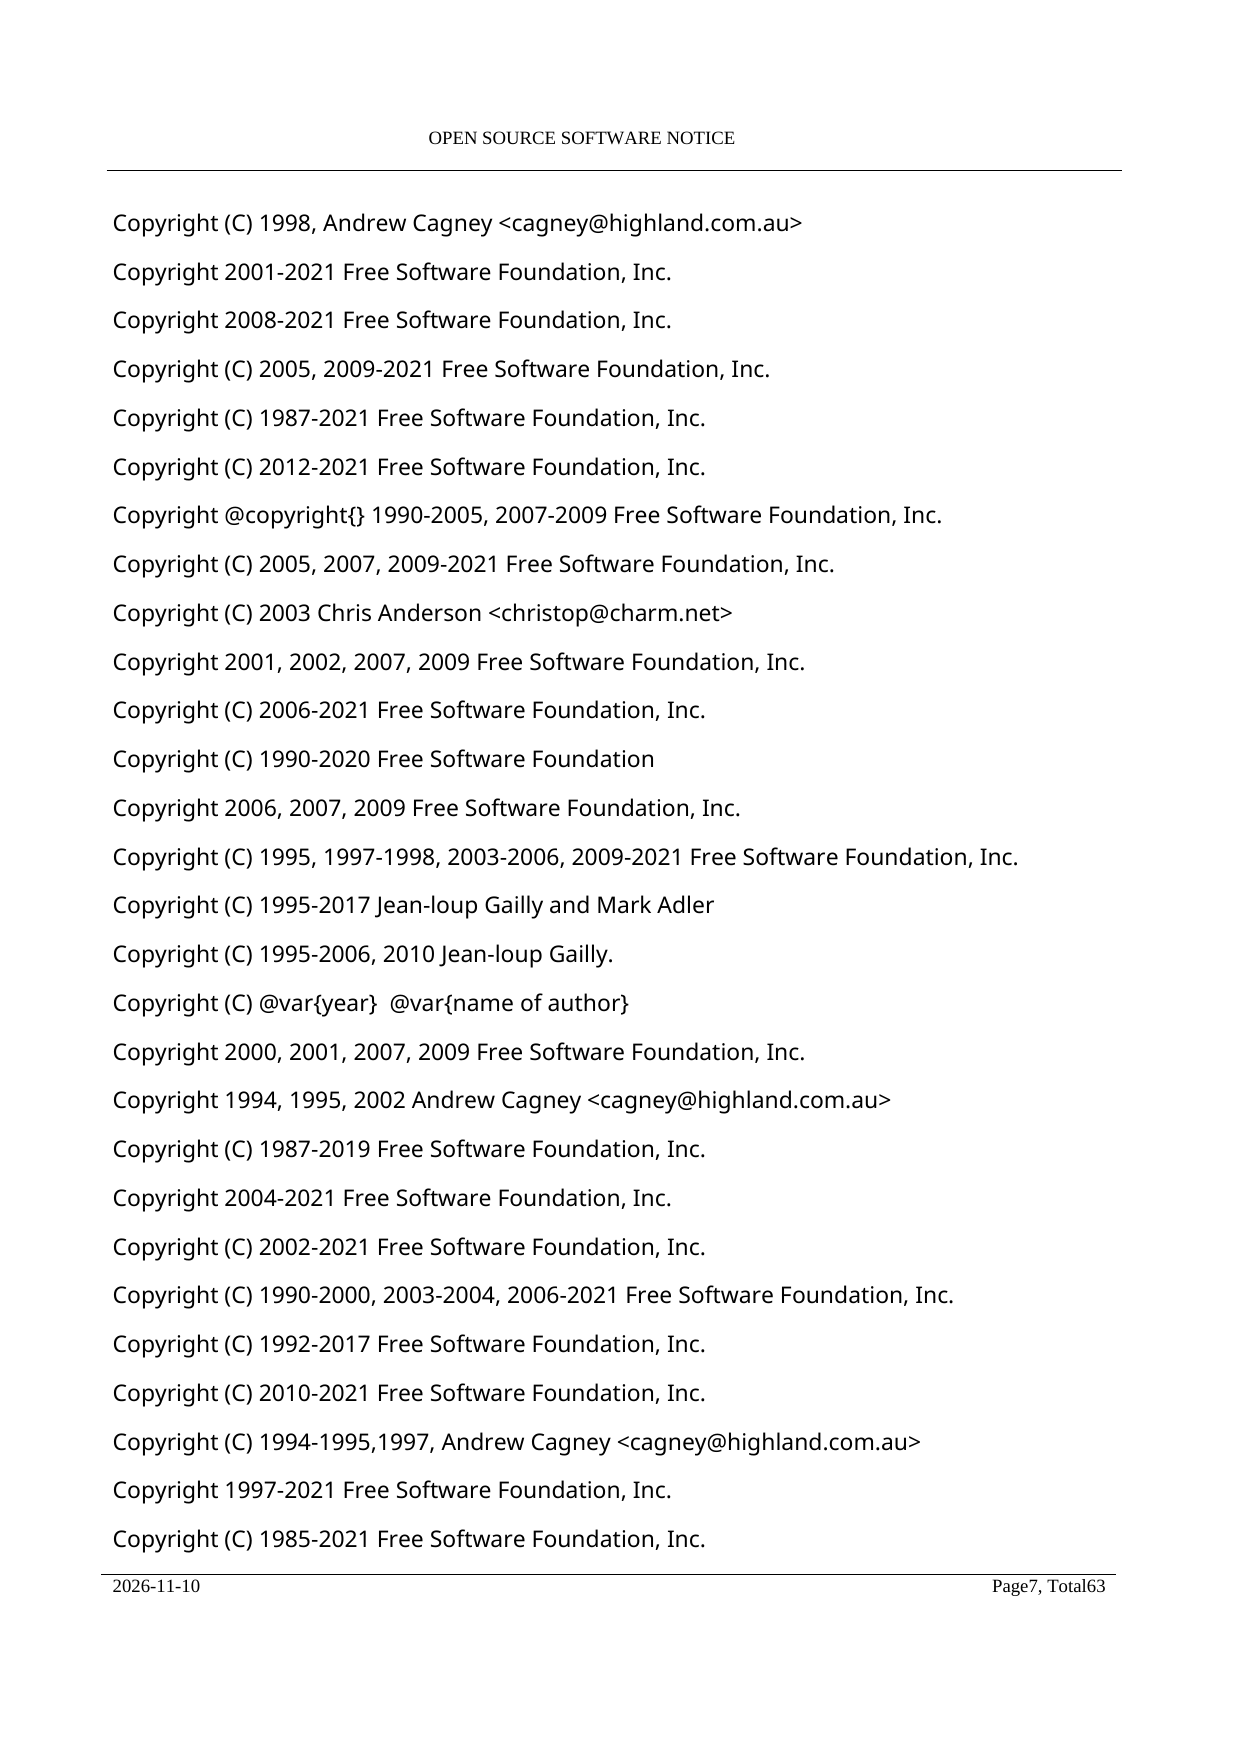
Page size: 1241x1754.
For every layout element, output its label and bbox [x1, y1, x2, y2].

text [112, 206, 1128, 1555]
